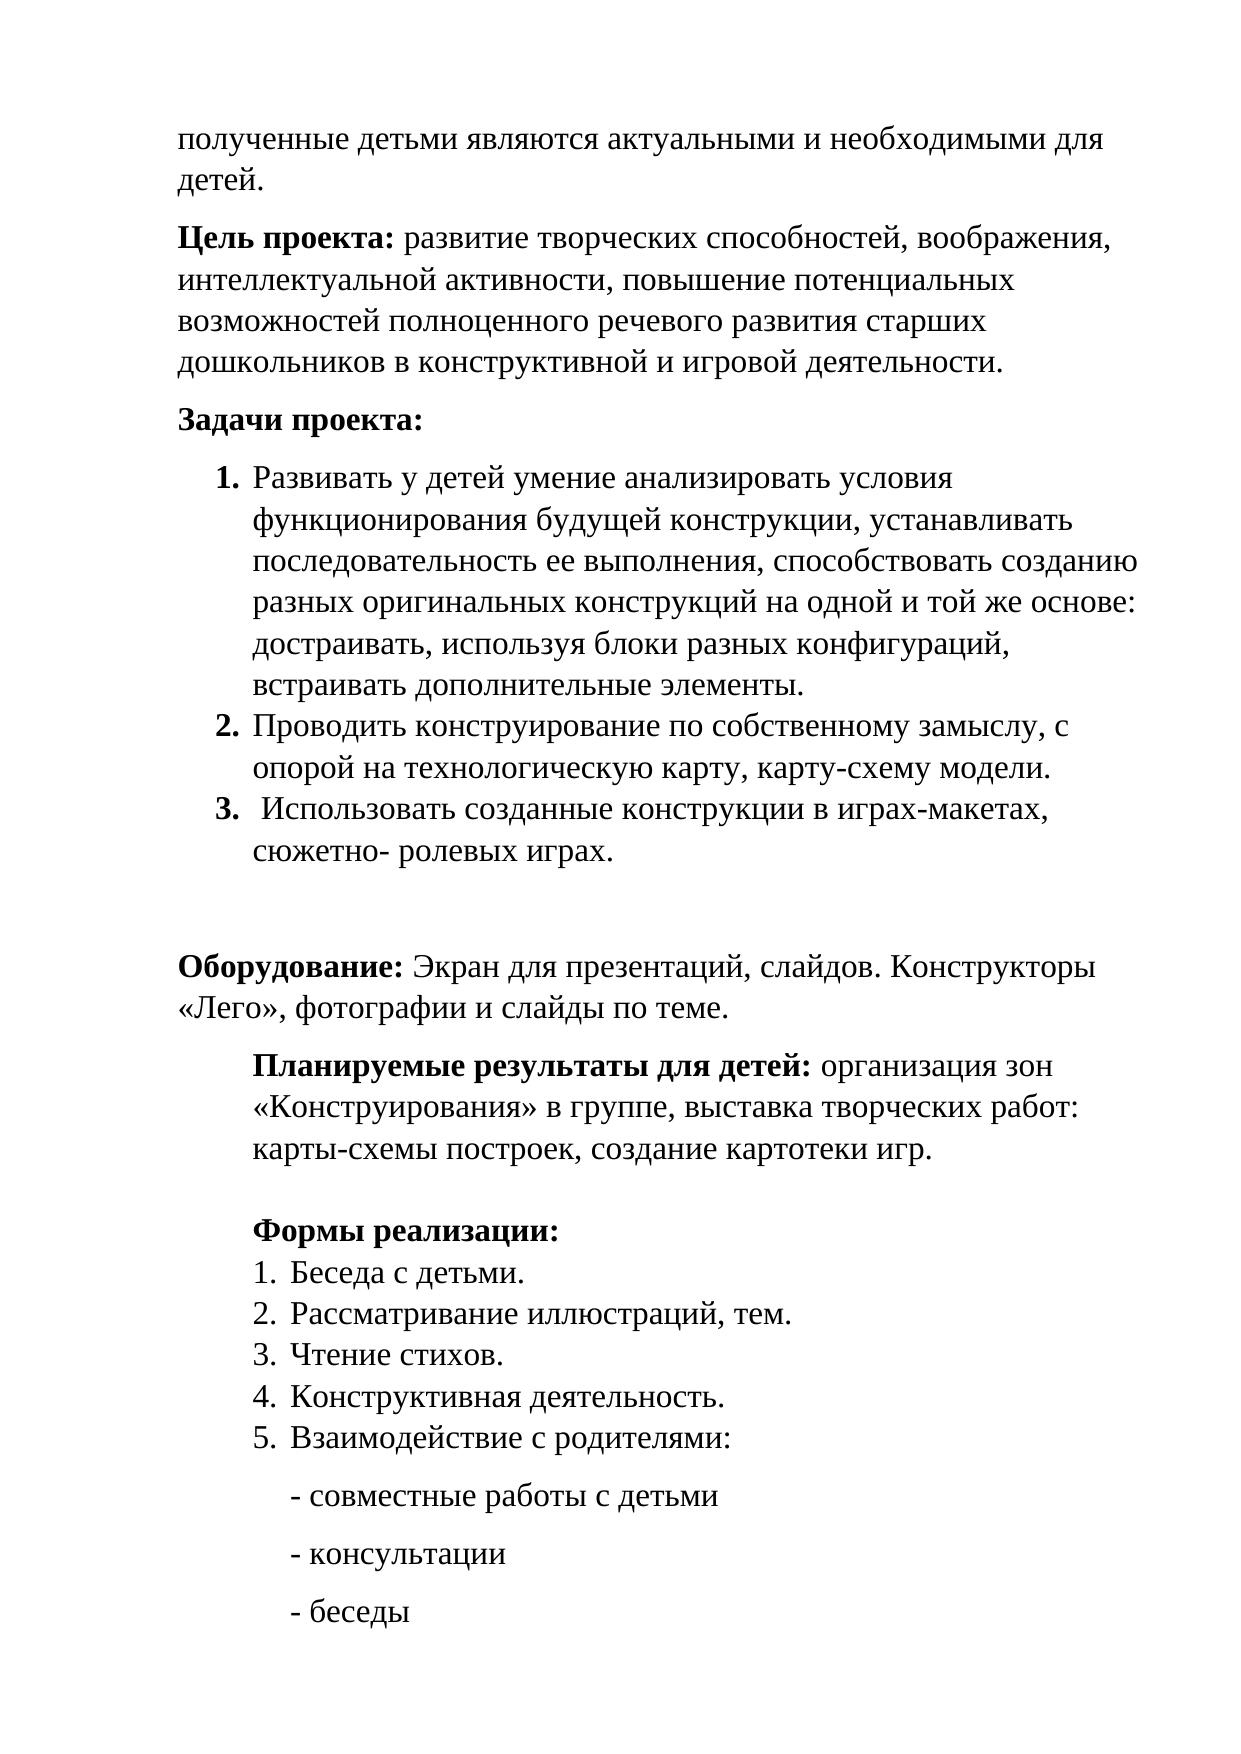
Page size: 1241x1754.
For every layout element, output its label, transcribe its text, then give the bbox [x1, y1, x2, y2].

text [177, 118, 1152, 198]
list Беседа с детьми. [252, 1252, 1152, 1290]
text Задачи проекта: [177, 399, 1152, 438]
list Рассматривание иллюстраций, тем. [252, 1293, 1152, 1332]
text - беседы [290, 1591, 1152, 1630]
text - совместные работы с детьми [290, 1475, 1152, 1514]
list Взаимодействие с родителями: [252, 1417, 1152, 1456]
text Оборудование: Экран для презентаций, слайдов. Конструкторы «Лего», фотографии и слайды по теме. [177, 946, 1152, 1026]
list Развивать у детей умение анализировать условия функционирования будущей конструкции, устанавливать последовательность ее выполнения, способствовать созданию разных оригинальных конструкций на одной и той же основе: достраивать, используя блоки разных конфигураций, встраивать дополнительные элементы. [215, 458, 1152, 703]
text - консультации [290, 1533, 1152, 1572]
text Цель проекта: развитие творческих способностей, воображения, интеллектуальной активности, повышение потенциальных возможностей полноценного речевого развития старших дошкольников в конструктивной и игровой деятельности. [177, 217, 1152, 380]
list Формы реализации: [252, 1211, 1152, 1249]
list Проводить конструирование по собственному замыслу, с опорой на технологическую карту, карту-схему модели. [215, 706, 1152, 785]
list Использовать созданные конструкции в играх-макетах, сюжетно- ролевых играх. [215, 788, 1152, 868]
list Чтение стихов. [252, 1335, 1152, 1373]
list Конструктивная деятельность. [252, 1376, 1152, 1414]
list Планируемые результаты для детей: организация зон «Конструирования» в группе, выставка творческих работ: карты-схемы построек, создание картотеки игр. [252, 1045, 1152, 1166]
